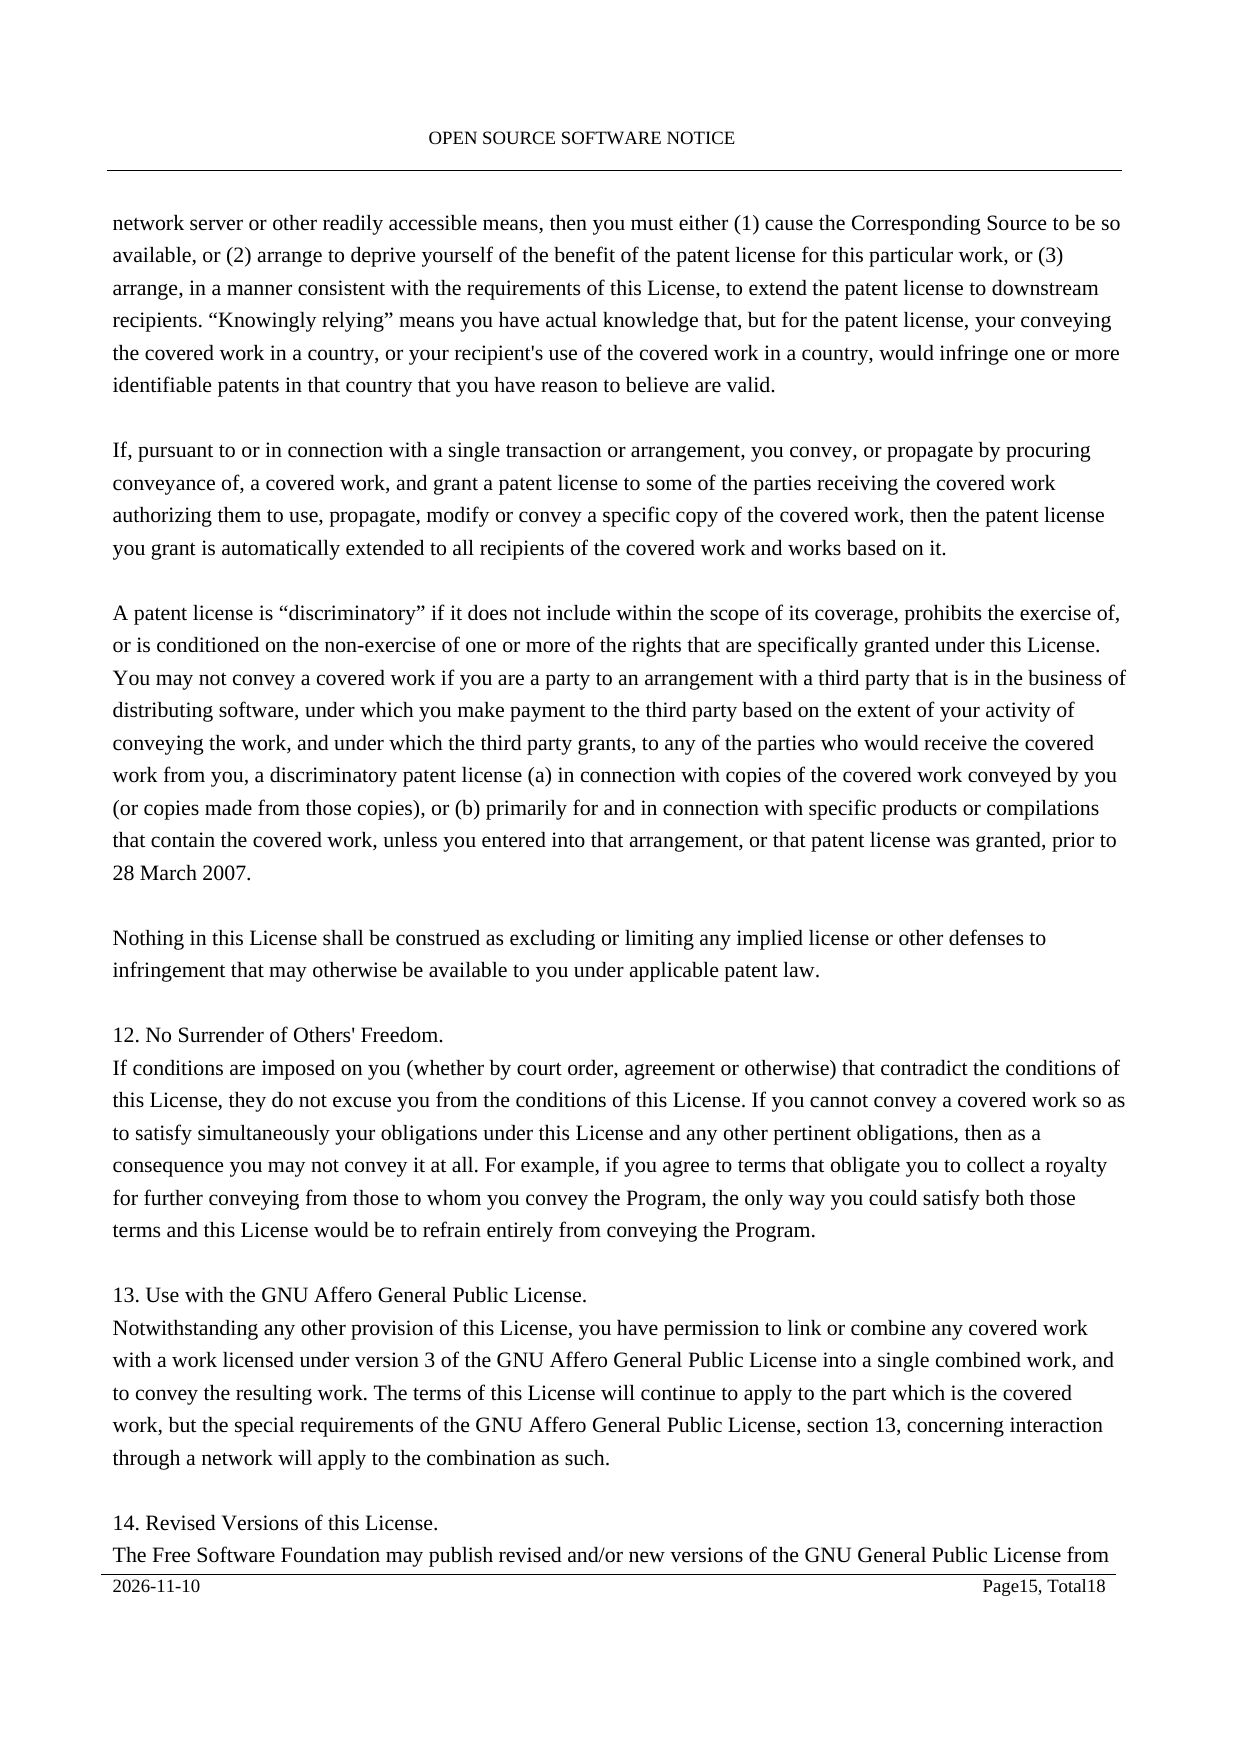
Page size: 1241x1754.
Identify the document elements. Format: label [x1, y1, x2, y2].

text [112, 206, 1128, 1571]
